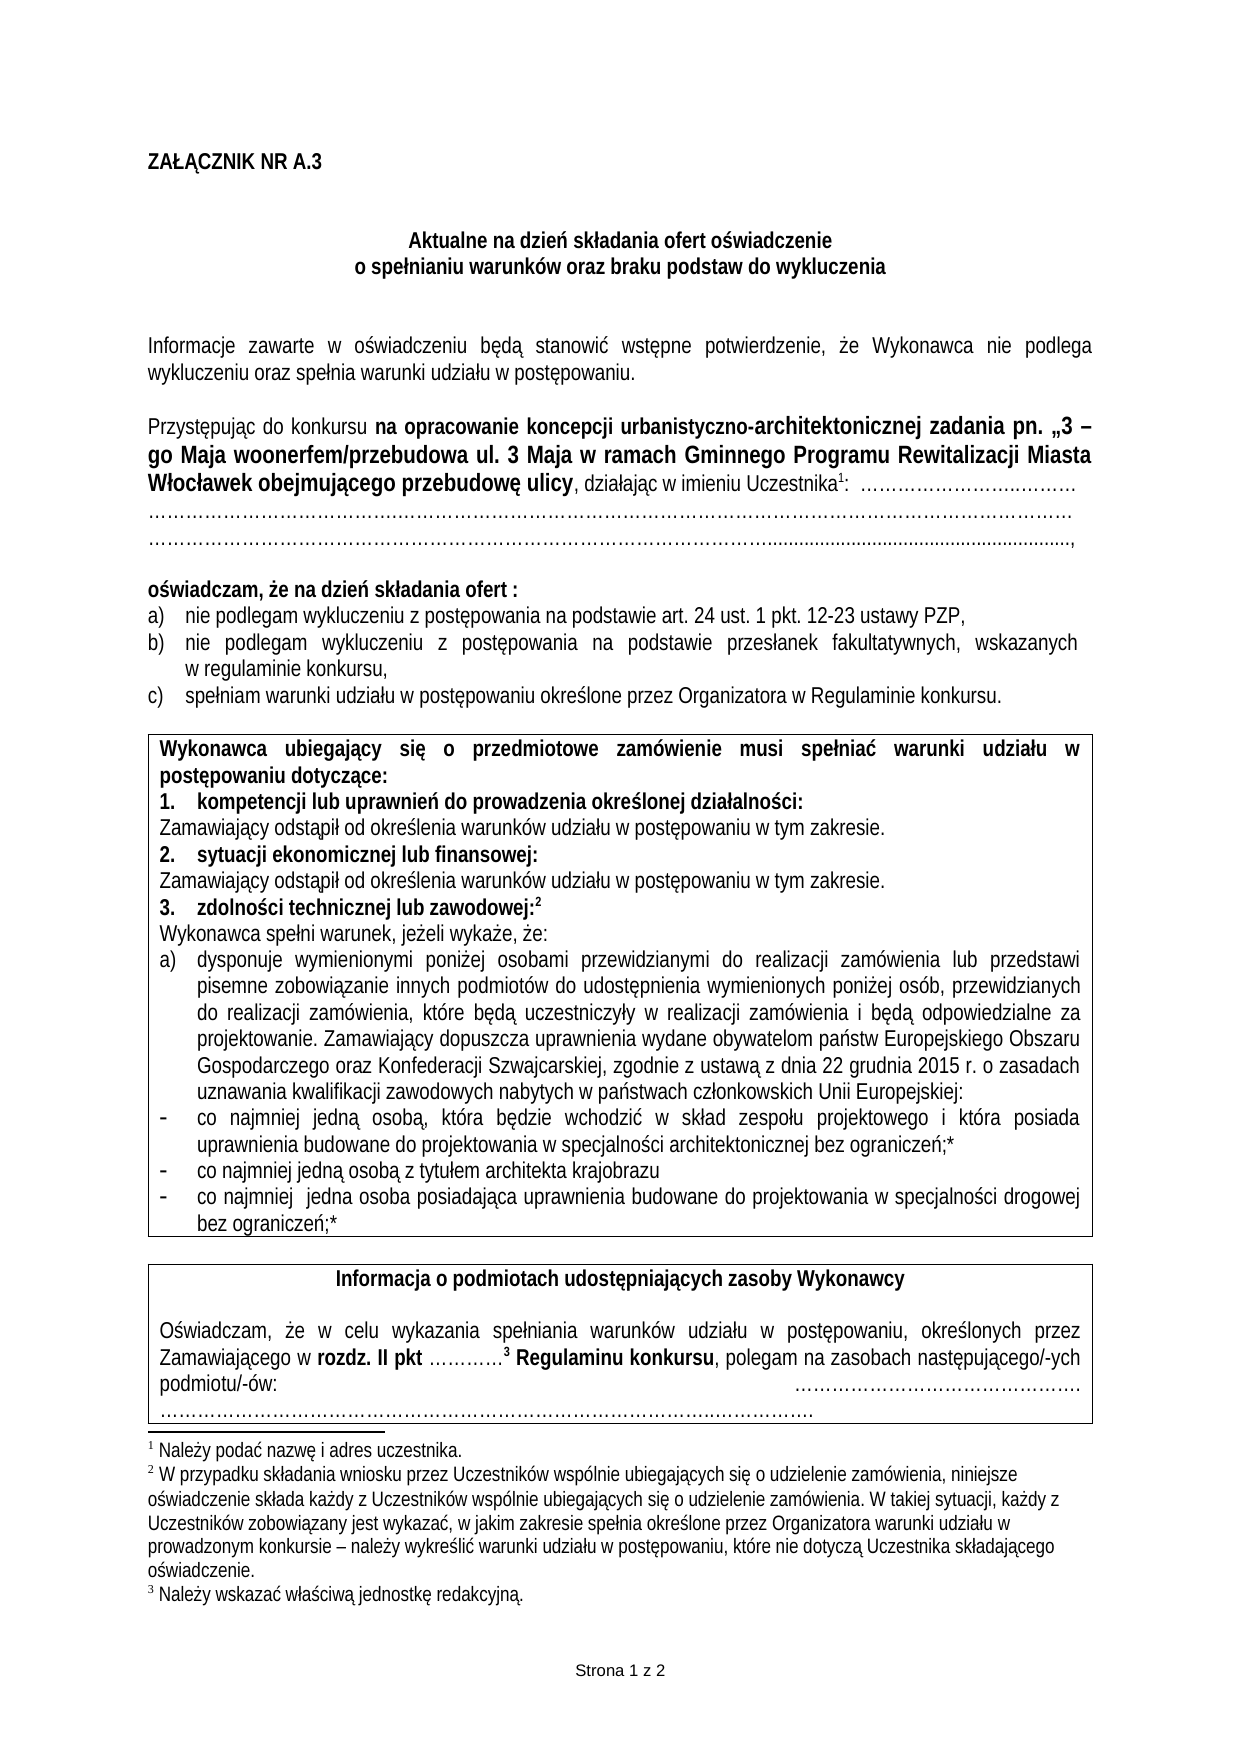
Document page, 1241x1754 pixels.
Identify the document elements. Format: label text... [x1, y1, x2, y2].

text ……………………………………………………………………………………….........................................................., [148, 523, 1093, 550]
text ………………………………….……………………………………………………………………………………………… [148, 497, 1093, 523]
text ZAŁĄCZNIK NR A.3 [148, 148, 1093, 174]
table_header Wykonawca ubiegający się o przedmiotowe zamówienie musi spełniać warunki udziału w postępowaniu dotyczące: kompetencji lub uprawnień do prowadzenia określonej działalności: Zamawiający odstąpił od określenia warunków udziału w postępowaniu w tym zakresie. sytuacji ekonomicznej lub finansowej: Zamawiający odstąpił od określenia warunków udziału w postępowaniu w tym zakresie. zdolności technicznej lub zawodowej: Wykonawca spełni warunek, jeżeli wykaże, że: dysponuje wymienionymi poniżej osobami przewidzianymi do realizacji zamówienia lub przedstawi pisemne zobowiązanie innych podmiotów do udostępnienia wymienionych poniżej osób, przewidzianych do realizacji zamówienia, które będą uczestniczyły w realizacji zamówienia i będą odpowiedzialne za projektowanie. Zamawiający dopuszcza uprawnienia wydane obywatelom państw Europejskiego Obszaru Gospodarczego oraz Konfederacji Szwajcarskiej, zgodnie z ustawą z dnia 22 grudnia 2015 r. o zasadach uznawania kwalifikacji zawodowych nabytych w państwach członkowskich Unii Europejskiej: co najmniej jedną osobą, która będzie wchodzić w skład zespołu projektowego i która posiada uprawnienia budowane do projektowania w specjalności architektonicznej bez ograniczeń;* co najmniej jedną osobą z tytułem architekta krajobrazu co najmniej jedna osoba posiadająca uprawnienia budowane do projektowania w specjalności drogowej bez ograniczeń;* [149, 735, 1092, 1236]
text Informacje zawarte w oświadczeniu będą stanowić wstępne potwierdzenie, że Wykonawca nie podlega wykluczeniu oraz spełnia warunki udziału w postępowaniu. [148, 332, 1093, 385]
list nie podlegam wykluczeniu z postępowania na podstawie przesłanek fakultatywnych, wskazanych w regulaminie konkursu, [148, 629, 1093, 682]
list spełniam warunki udziału w postępowaniu określone przez Organizatora w Regulaminie konkursu. [148, 682, 1093, 708]
list nie podlegam wykluczeniu z postępowania na podstawie art. 24 ust. 1 pkt. 12-23 ustawy PZP, [148, 602, 1093, 629]
text oświadczam, że na dzień składania ofert : [148, 576, 1093, 602]
text Przystępując do konkursu na opracowanie koncepcji urbanistyczno-architektonicznej zadania pn. „3 – go Maja woonerfem/przebudowa ul. 3 Maja w ramach Gminnego Programu Rewitalizacji Miasta Włocławek obejmującego przebudowę ulicy, działając w imieniu Uczestnika: ……………………..……… [148, 411, 1093, 497]
text Aktualne na dzień składania ofert oświadczenie o spełnianiu warunków oraz braku podstaw do wykluczenia [148, 227, 1093, 279]
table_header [149, 1265, 1092, 1423]
